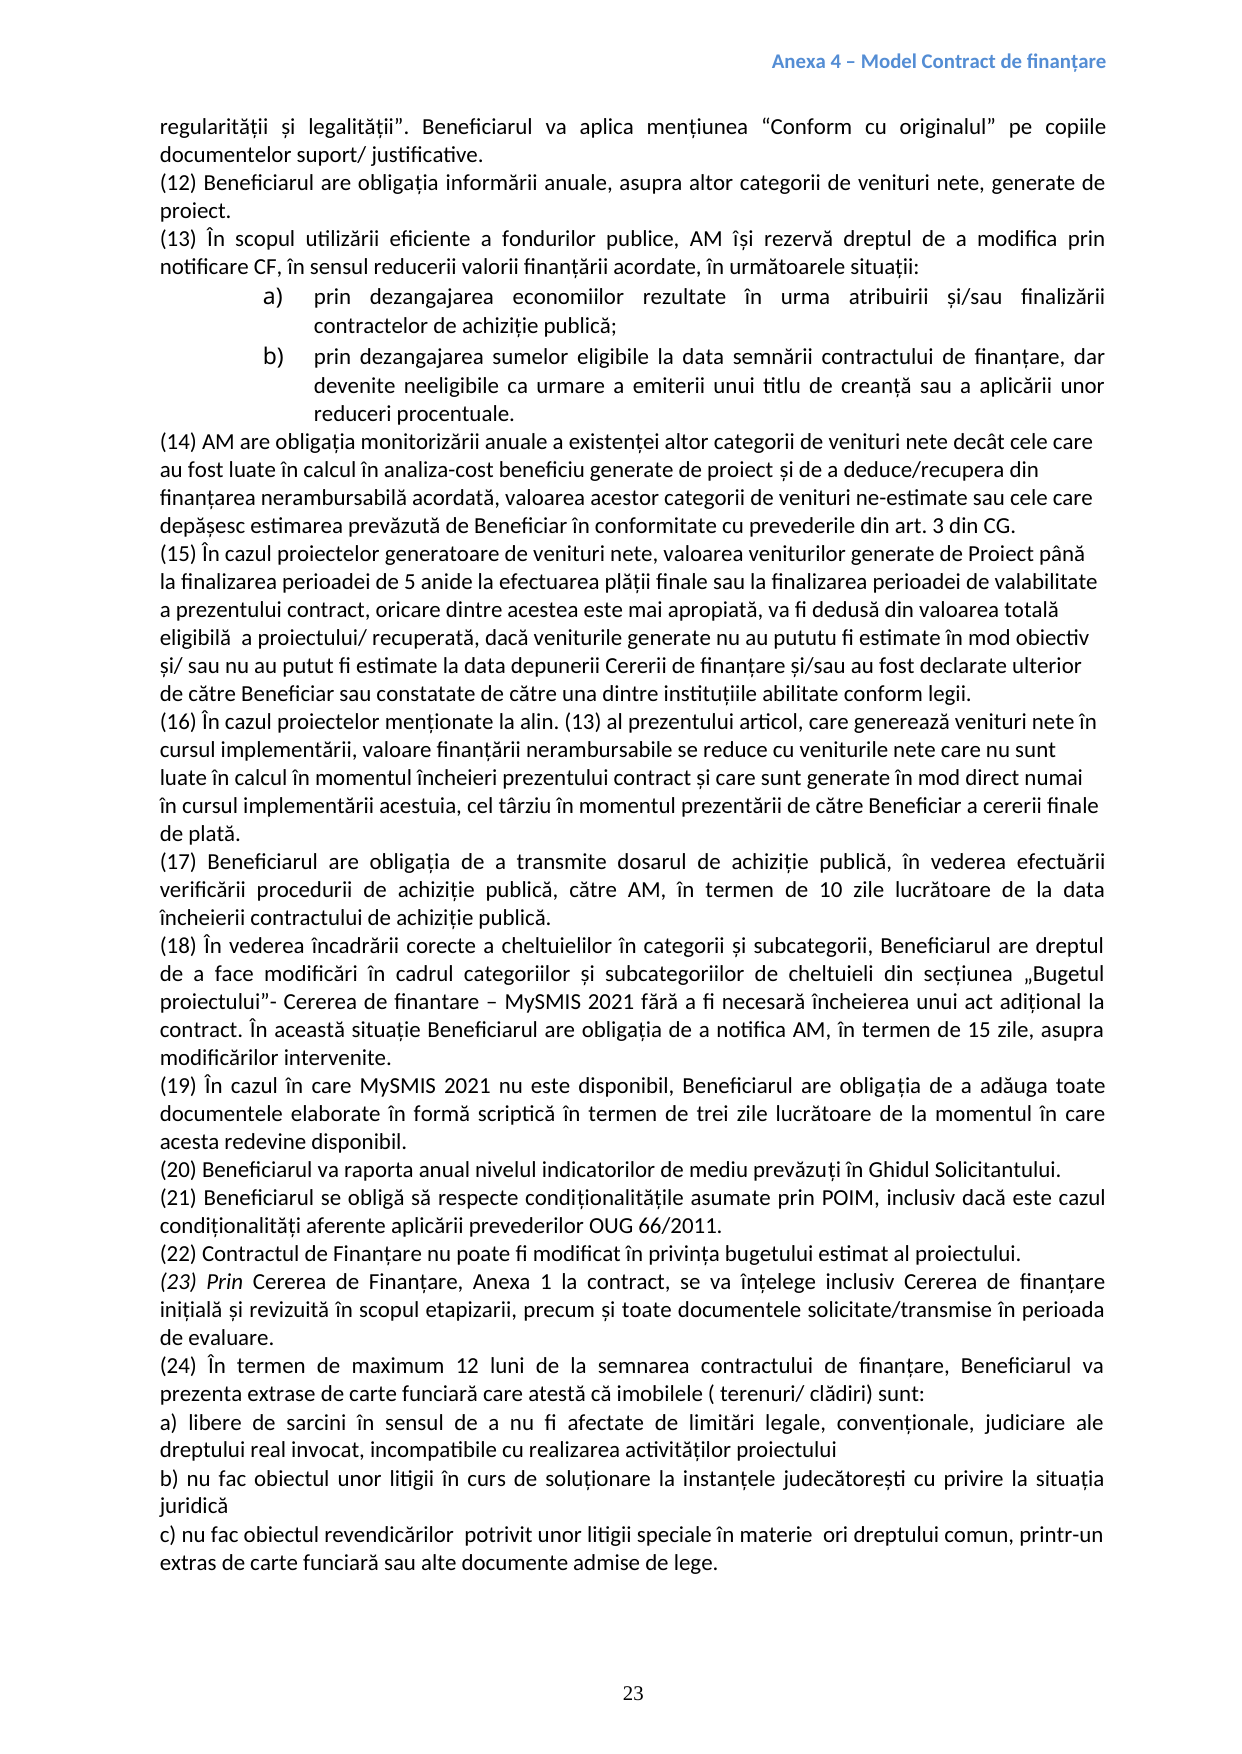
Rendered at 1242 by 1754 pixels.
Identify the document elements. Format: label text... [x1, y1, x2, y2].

text (20) Beneficiarul va raporta anual nivelul indicatorilor de mediu prevăzuţi în Ghidul Solicitantului. [159, 1155, 1106, 1183]
text (24) În termen de maximum 12 luni de la semnarea contractului de finanțare, Beneficiarul va prezenta extrase de carte funciară care atestă că imobilele ( terenuri/ clădiri) sunt: [159, 1352, 1106, 1408]
text (22) Contractul de Finanțare nu poate fi modificat în privința bugetului estimat al proiectului. [159, 1239, 1106, 1267]
text (13) În scopul utilizării eficiente a fondurilor publice, AM îşi rezervă dreptul de a modifica prin notificare CF, în sensul reducerii valorii finanțării acordate, în următoarele situații: [159, 224, 1106, 280]
text (19) În cazul în care MySMIS 2021 nu este disponibil, Beneficiarul are obligaţia de a adăuga toate documentele elaborate în formă scriptică în termen de trei zile lucrătoare de la momentul în care acesta redevine disponibil. [159, 1071, 1106, 1155]
text a) libere de sarcini în sensul de a nu fi afectate de limitări legale, convenționale, judiciare ale dreptului real invocat, incompatibile cu realizarea activităților proiectului [159, 1408, 1106, 1464]
text (16) În cazul proiectelor menționate la alin. (13) al prezentului articol, care generează venituri nete în cursul implementării, valoare finanțării nerambursabile se reduce cu veniturile nete care nu sunt luate în calcul în momentul încheieri prezentului contract și care sunt generate în mod direct numai în cursul implementării acestuia, cel târziu în momentul prezentării de către Beneficiar a cererii finale de plată. [159, 707, 1106, 847]
text (12) Beneficiarul are obligaţia informării anuale, asupra altor categorii de venituri nete, generate de proiect. [159, 168, 1106, 224]
text c) nu fac obiectul revendicărilor potrivit unor litigii speciale în materie ori dreptului comun, printr-un extras de carte funciară sau alte documente admise de lege. [159, 1520, 1106, 1576]
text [159, 112, 1106, 168]
text (17) Beneficiarul are obligaţia de a transmite dosarul de achiziţie publică, în vederea efectuării verificării procedurii de achiziţie publică, către AM, în termen de 10 zile lucrătoare de la data încheierii contractului de achiziţie publică. [159, 847, 1106, 931]
list prin dezangajarea sumelor eligibile la data semnării contractului de finanțare, dar devenite neeligibile ca urmare a emiterii unui titlu de creanță sau a aplicării unor reduceri procentuale. [263, 339, 1106, 427]
text (18) În vederea încadrării corecte a cheltuielilor în categorii și subcategorii, Beneficiarul are dreptul de a face modificări în cadrul categoriilor și subcategoriilor de cheltuieli din secțiunea „Bugetul proiectului”- Cererea de finantare – MySMIS 2021 fără a fi necesară încheierea unui act adițional la contract. În această situație Beneficiarul are obligația de a notifica AM, în termen de 15 zile, asupra modificărilor intervenite. [159, 931, 1106, 1071]
text b) nu fac obiectul unor litigii în curs de soluționare la instanțele judecătorești cu privire la situația juridică [159, 1464, 1106, 1520]
list prin dezangajarea economiilor rezultate în urma atribuirii și/sau finalizării contractelor de achiziție publică; [263, 280, 1106, 339]
text (15) În cazul proiectelor generatoare de venituri nete, valoarea veniturilor generate de Proiect până la finalizarea perioadei de 5 anide la efectuarea plății finale sau la finalizarea perioadei de valabilitate a prezentului contract, oricare dintre acestea este mai apropiată, va fi dedusă din valoarea totală eligibilă a proiectului/ recuperată, dacă veniturile generate nu au pututu fi estimate în mod obiectiv și/ sau nu au putut fi estimate la data depunerii Cererii de finanțare și/sau au fost declarate ulterior de către Beneficiar sau constatate de către una dintre instituțiile abilitate conform legii. [159, 539, 1106, 707]
text (14) AM are obligația monitorizării anuale a existenței altor categorii de venituri nete decât cele care au fost luate în calcul în analiza-cost beneficiu generate de proiect şi de a deduce/recupera din finanțarea nerambursabilă acordată, valoarea acestor categorii de venituri ne-estimate sau cele care depășesc estimarea prevăzută de Beneficiar în conformitate cu prevederile din art. 3 din CG. [159, 427, 1106, 539]
text (23) Prin Cererea de Finanțare, Anexa 1 la contract, se va înțelege inclusiv Cererea de finanțare inițială și revizuită în scopul etapizarii, precum și toate documentele solicitate/transmise în perioada de evaluare. [159, 1267, 1106, 1352]
text (21) Beneficiarul se obligă să respecte condiţionalităţile asumate prin POIM, inclusiv dacă este cazul condiţionalităţi aferente aplicării prevederilor OUG 66/2011. [159, 1183, 1106, 1239]
